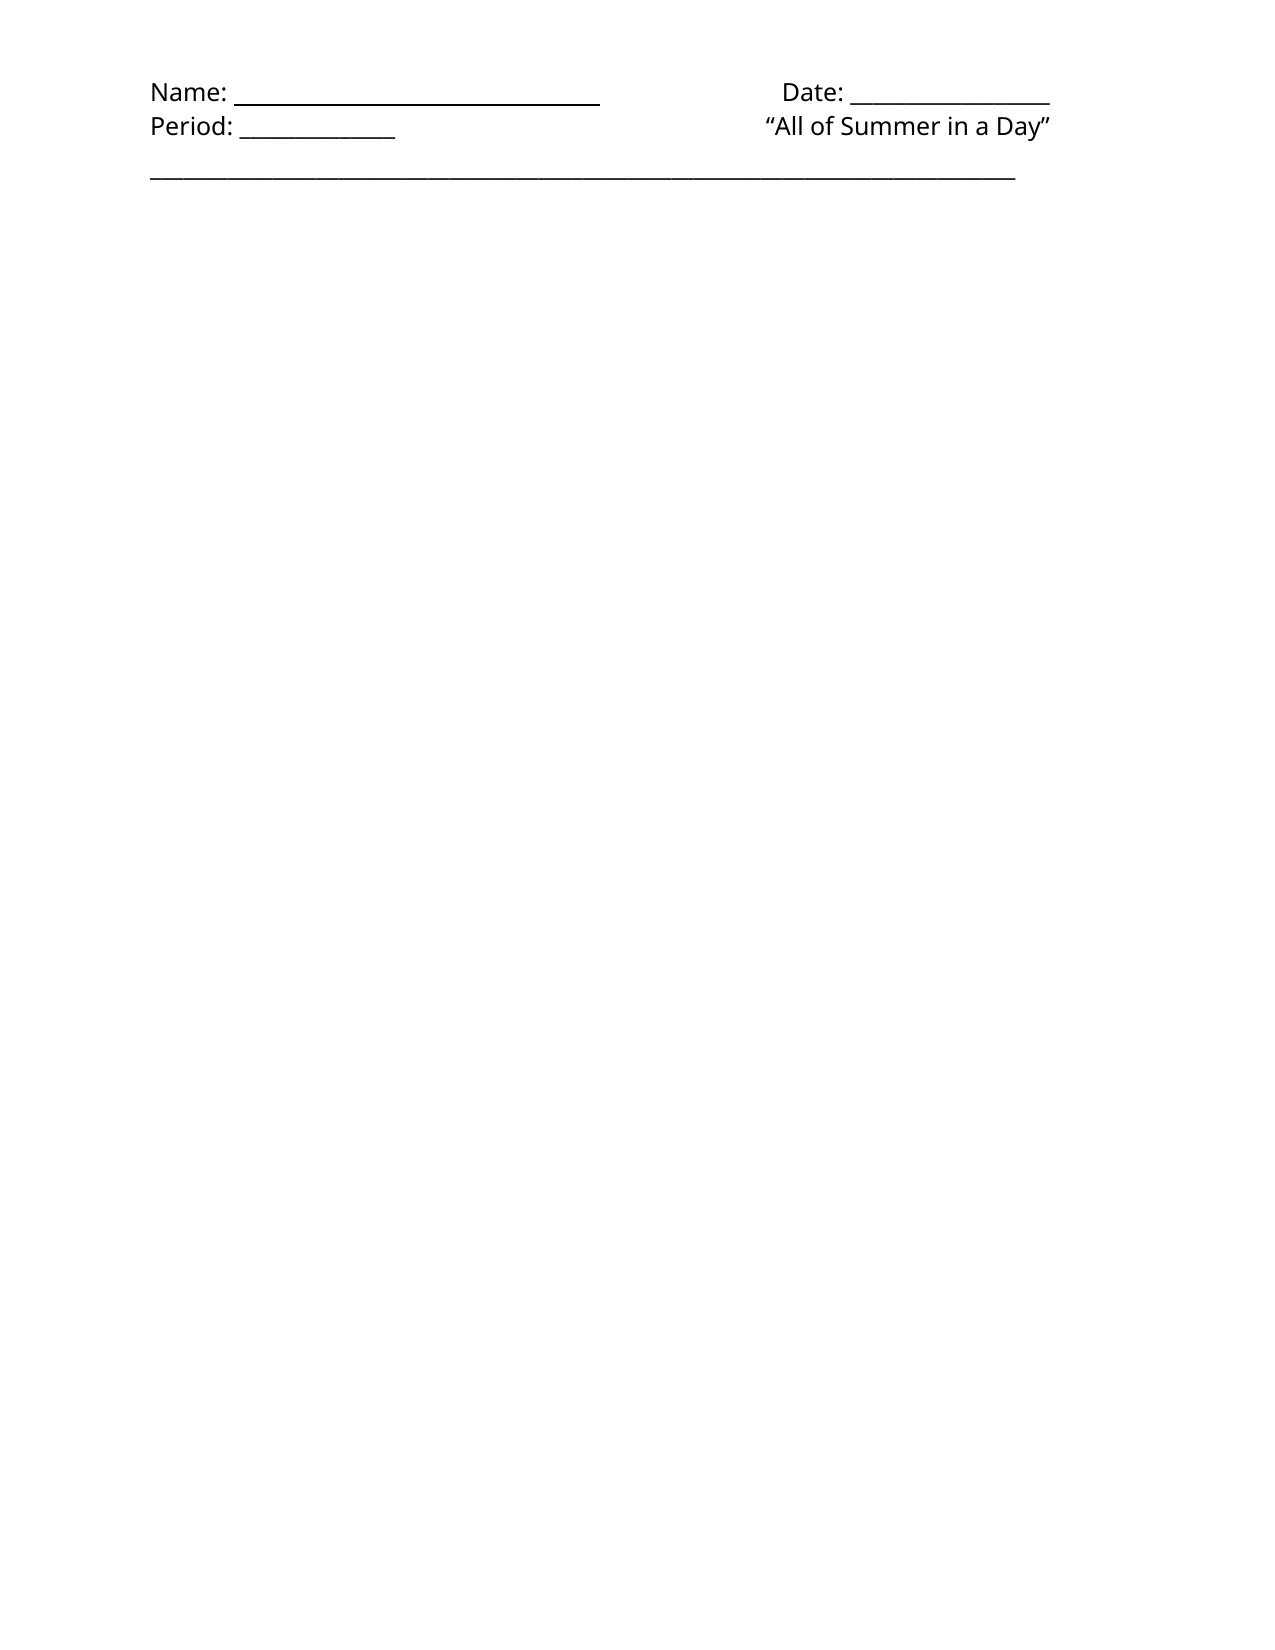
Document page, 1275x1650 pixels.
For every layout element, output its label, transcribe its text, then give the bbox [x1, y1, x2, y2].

text ______________________________________________________________________________ [150, 150, 1125, 184]
